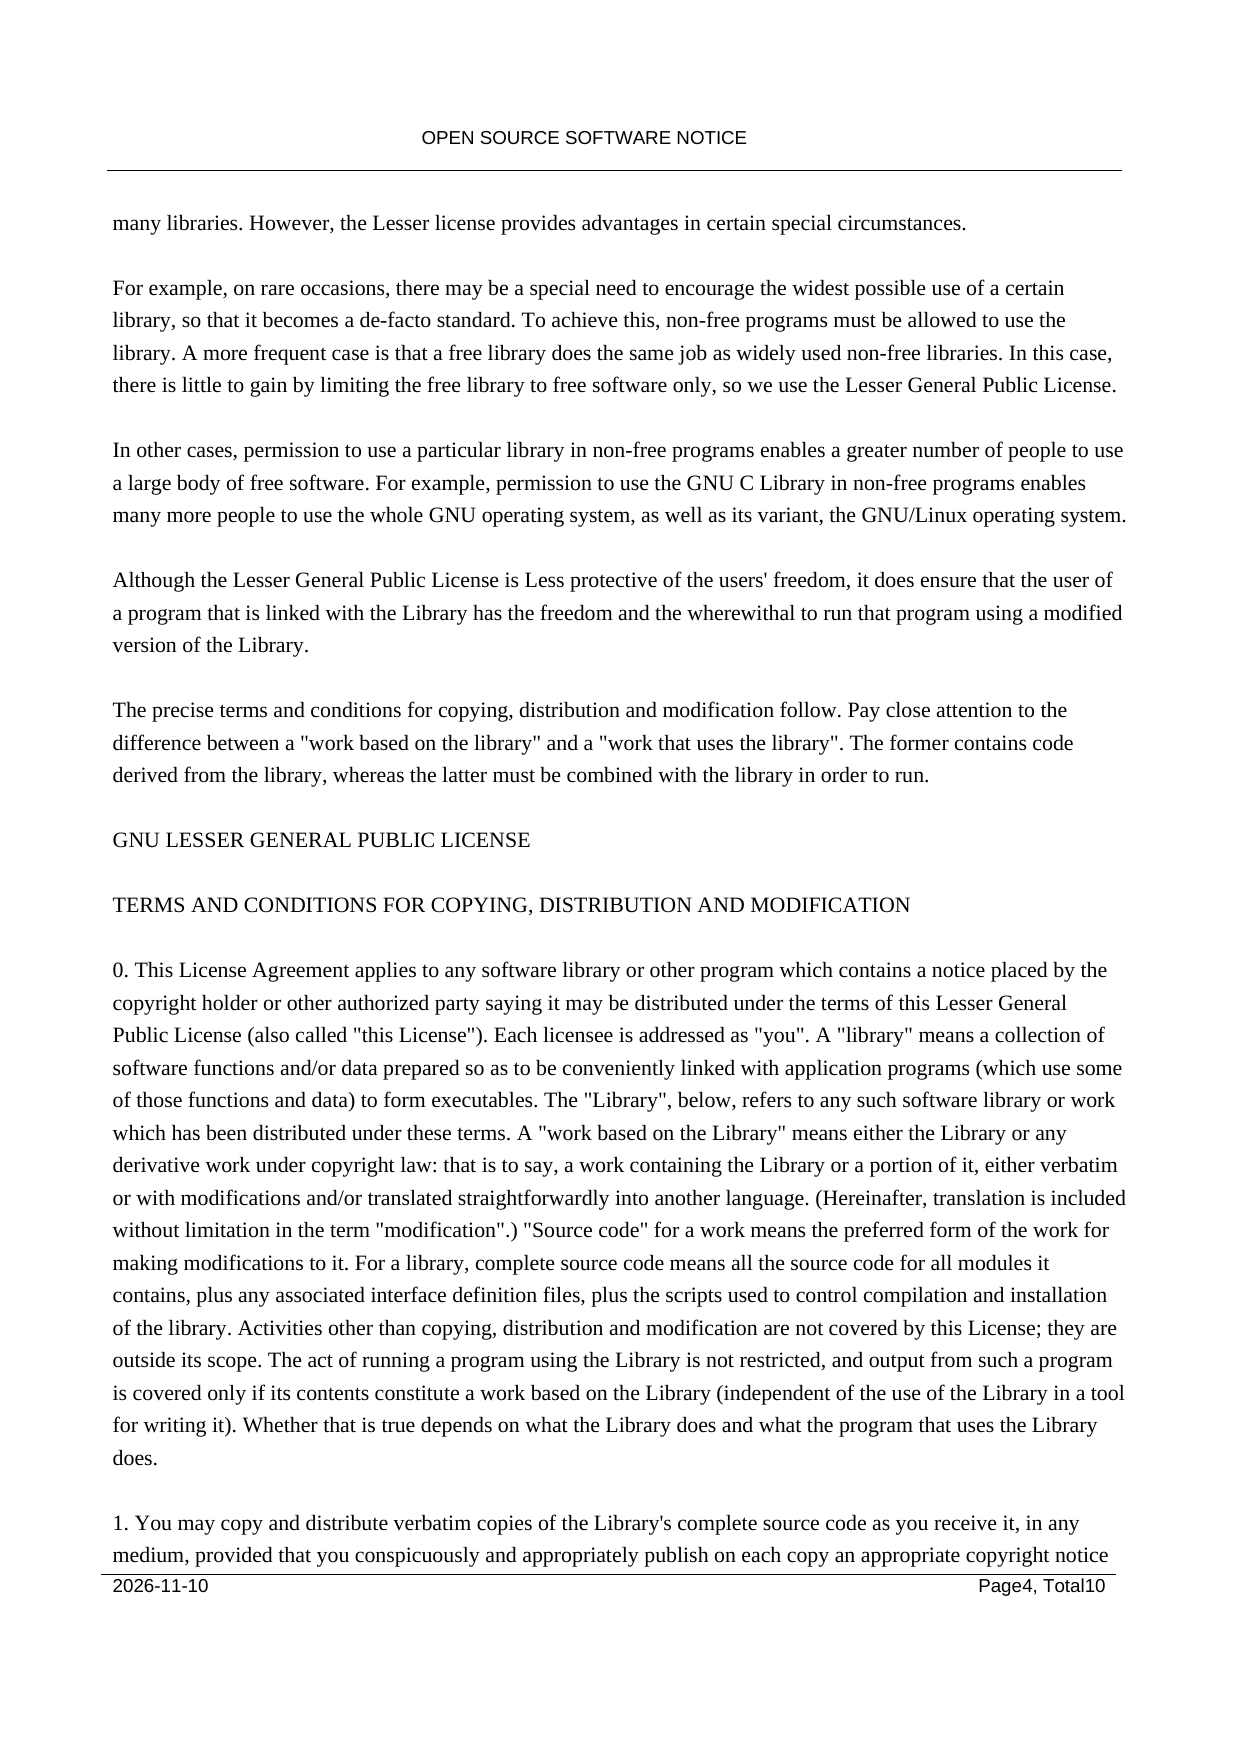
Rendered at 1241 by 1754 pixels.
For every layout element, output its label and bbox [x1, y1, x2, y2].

text [112, 206, 1128, 1571]
